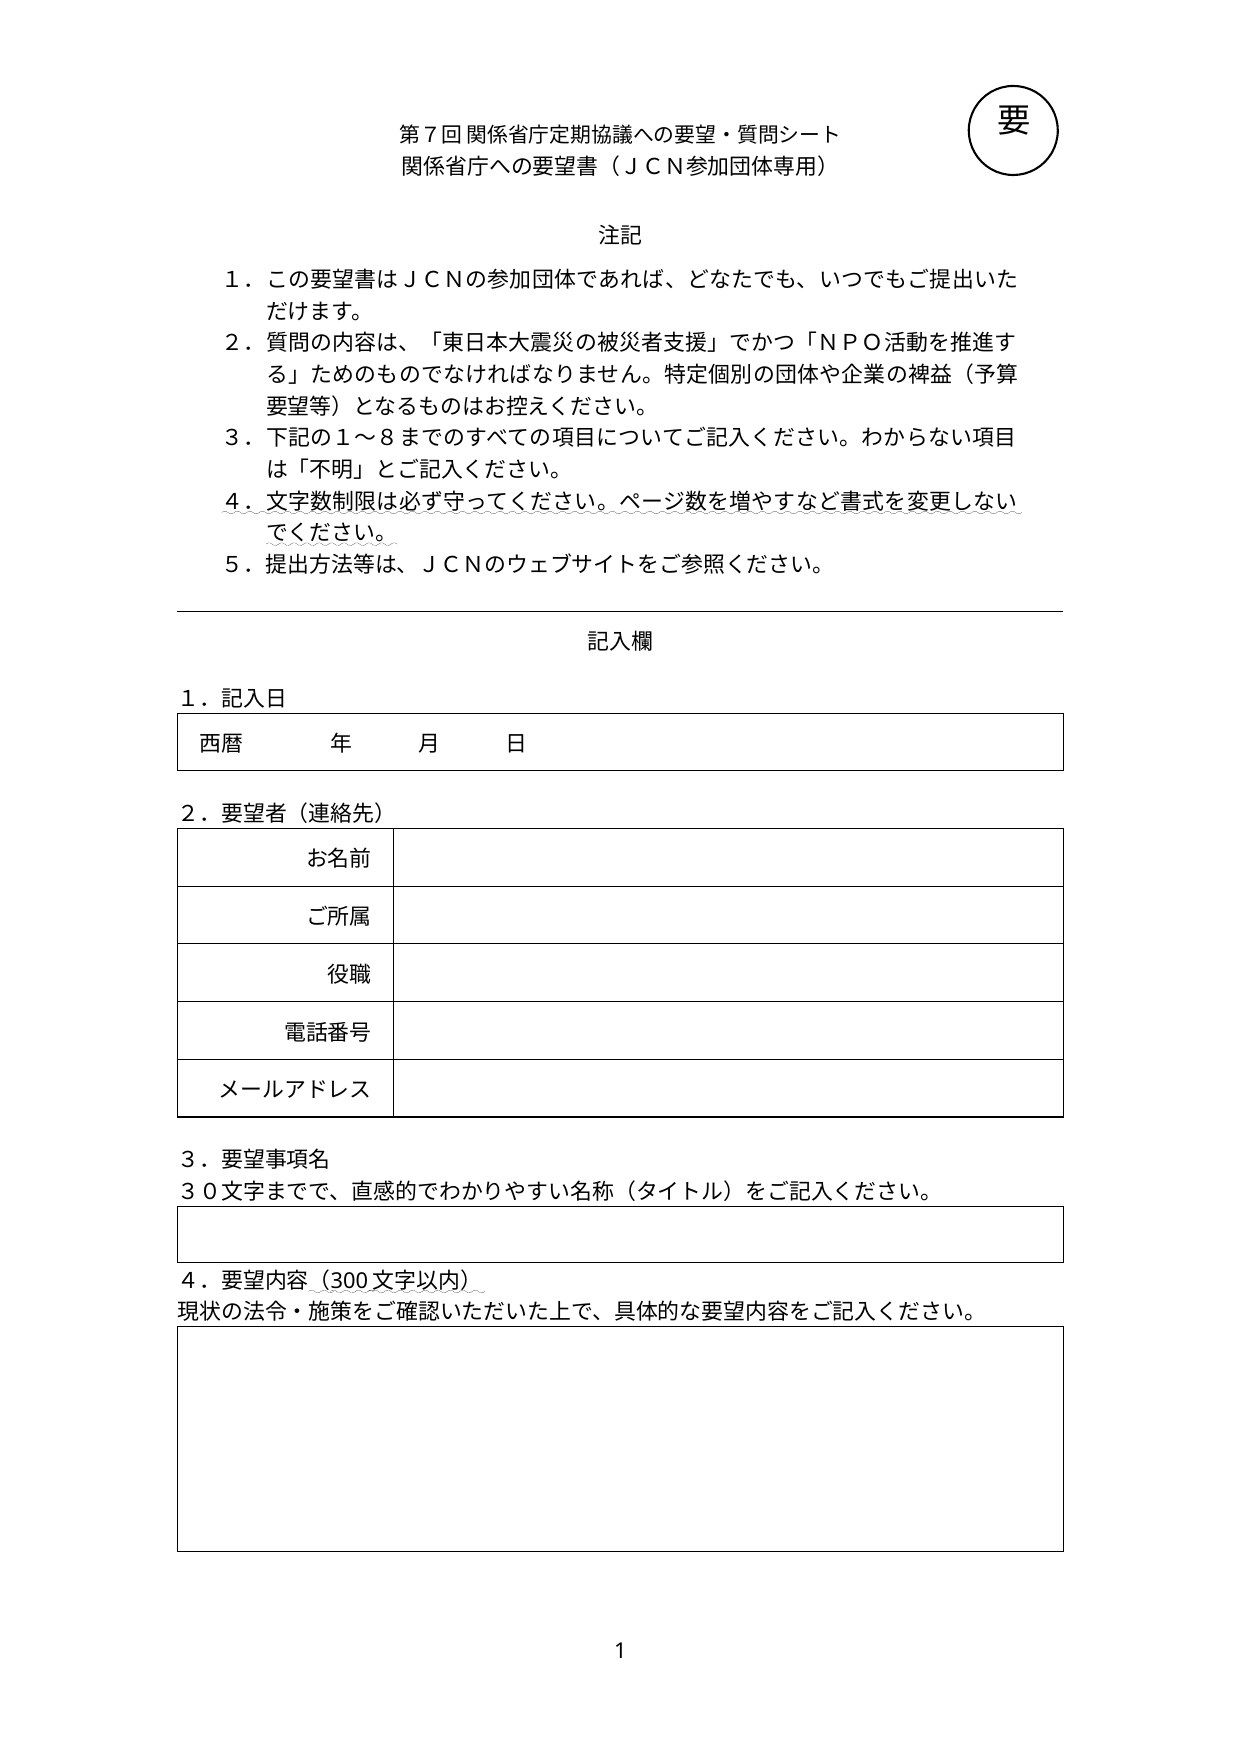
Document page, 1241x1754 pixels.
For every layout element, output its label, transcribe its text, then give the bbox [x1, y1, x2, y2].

text ４．文字数制限は必ず守ってください。ページ数を増やすなど書式を変更しないでください。 [222, 512, 1019, 547]
table_cell 役職 [178, 944, 393, 1001]
table_cell [394, 1002, 1063, 1059]
table_cell 電話番号 [178, 1002, 393, 1059]
text 第７回 関係省庁定期協議への要望・質問シート [177, 118, 1063, 149]
text ４．要望内容（300文字以内） [177, 1263, 1063, 1294]
table_cell [394, 1060, 1063, 1116]
table_header [178, 1327, 1063, 1551]
table_cell [394, 887, 1063, 943]
text ２．要望者（連絡先） [177, 796, 1063, 828]
text 関係省庁への要望書（ＪＣＮ参加団体専用） [177, 149, 1063, 180]
table_cell [394, 944, 1063, 1001]
table_header お名前 [178, 829, 393, 886]
text １．記入日 [177, 681, 1063, 712]
text 注記 [177, 218, 1063, 249]
text ４．文字数制限は必ず守ってください。ページ数を増やすなど書式を変更しないでください。 [222, 484, 1019, 513]
text １．この要望書はＪＣＮの参加団体であれば、どなたでも、いつでもご提出いただけます。 [222, 262, 1019, 325]
text 記入欄 [177, 624, 1063, 656]
table_header 西暦 年 月 日 [178, 714, 1063, 770]
text ３０文字までで、直感的でわかりやすい名称（タイトル）をご記入ください。 [177, 1174, 1063, 1206]
text 現状の法令・施策をご確認いただいた上で、具体的な要望内容をご記入ください。 [177, 1294, 1063, 1326]
table_cell メールアドレス [178, 1060, 393, 1116]
text ３．下記の１～８までのすべての項目についてご記入ください。わからない項目は「不明」とご記入ください。 [222, 420, 1019, 484]
text ２．質問の内容は、「東日本大震災の被災者支援」でかつ「ＮＰＯ活動を推進する」ためのものでなければなりません。特定個別の団体や企業の裨益（予算要望等）となるものはお控えください。 [222, 325, 1019, 420]
table_cell ご所属 [178, 887, 393, 943]
table_header [394, 829, 1063, 886]
text ５．提出方法等は、ＪＣＮのウェブサイトをご参照ください。 [222, 547, 1019, 579]
text ３．要望事項名 [177, 1142, 1063, 1174]
table_header [178, 1207, 1063, 1262]
